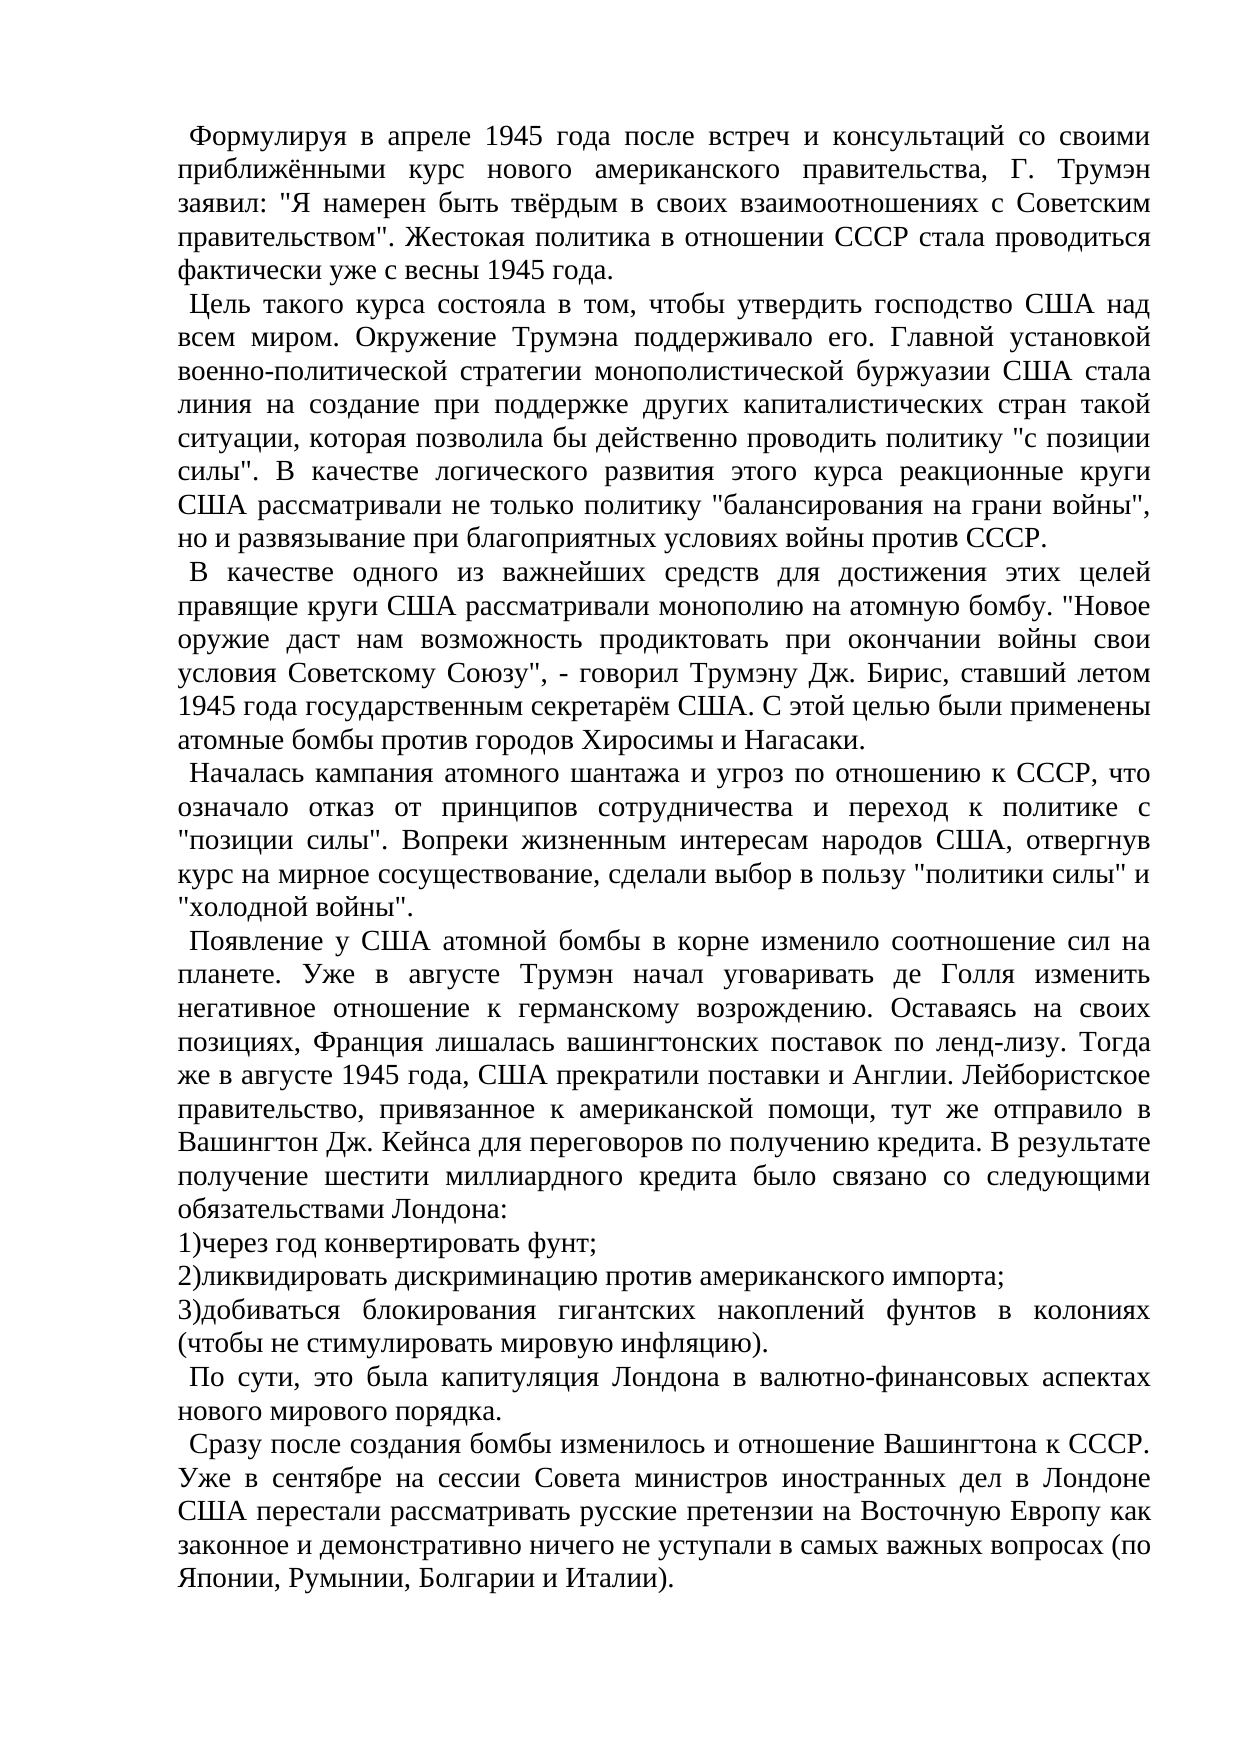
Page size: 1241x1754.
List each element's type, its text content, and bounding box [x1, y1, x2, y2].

text Сразу после создания бомбы изменилось и отношение Вашингтона к СССР. Уже в сентябре на сессии Совета министров иностранных дел в Лондоне США перестали рассматривать русские претензии на Восточную Европу как законное и демонстративно ничего не уступали в самых важных вопросах (по Японии, Румынии, Болгарии и Италии). [177, 1426, 1152, 1594]
text 3)добиваться блокирования гигантских накоплений фунтов в колониях (чтобы не стимулировать мировую инфляцию). [177, 1292, 1152, 1359]
text По сути, это была капитуляция Лондона в валютно-финансовых аспектах нового мирового порядка. [177, 1359, 1152, 1426]
text В качестве одного из важнейших средств для достижения этих целей правящие круги США рассматривали монополию на атомную бомбу. "Новое оружие даст нам возможность продиктовать при окончании войны свои условия Советскому Союзу", - говорил Трумэну Дж. Бирис, ставший летом 1945 года государственным секретарём США. С этой целью были применены атомные бомбы против городов Хиросимы и Нагасаки. [177, 554, 1152, 755]
text Началась кампания атомного шантажа и угроз по отношению к СССР, что означало отказ от принципов сотрудничества и переход к политике с "позиции силы". Вопреки жизненным интересам народов США, отвергнув курс на мирное сосуществование, сделали выбор в пользу "политики силы" и "холодной войны". [177, 755, 1152, 923]
text 2)ликвидировать дискриминацию против американского импорта; [177, 1258, 1152, 1292]
text 1)через год конвертировать фунт; [177, 1225, 1152, 1258]
text Формулируя в апреле 1945 года после встреч и консультаций со своими приближёнными курс нового американского правительства, Г. Трумэн заявил: "Я намерен быть твёрдым в своих взаимоотношениях с Советским правительством". Жестокая политика в отношении СССР стала проводиться фактически уже с весны 1945 года. [177, 118, 1152, 286]
text Появление у США атомной бомбы в корне изменило соотношение сил на планете. Уже в августе Трумэн начал уговаривать де Голля изменить негативное отношение к германскому возрождению. Оставаясь на своих позициях, Франция лишалась вашингтонских поставок по ленд-лизу. Тогда же в августе 1945 года, США прекратили поставки и Англии. Лейбористское правительство, привязанное к американской помощи, тут же отправило в Вашингтон Дж. Кейнса для переговоров по получению кредита. В результате получение шестити миллиардного кредита было связано со следующими обязательствами Лондона: [177, 923, 1152, 1225]
text Цель такого курса состояла в том, чтобы утвердить господство США над всем миром. Окружение Трумэна поддерживало его. Главной установкой военно-политической стратегии монополистической буржуазии США стала линия на создание при поддержке других капиталистических стран такой ситуации, которая позволила бы действенно проводить политику "с позиции силы". В качестве логического развития этого курса реакционные круги США рассматривали не только политику "балансирования на грани войны", но и развязывание при благоприятных условиях войны против СССР. [177, 286, 1152, 554]
